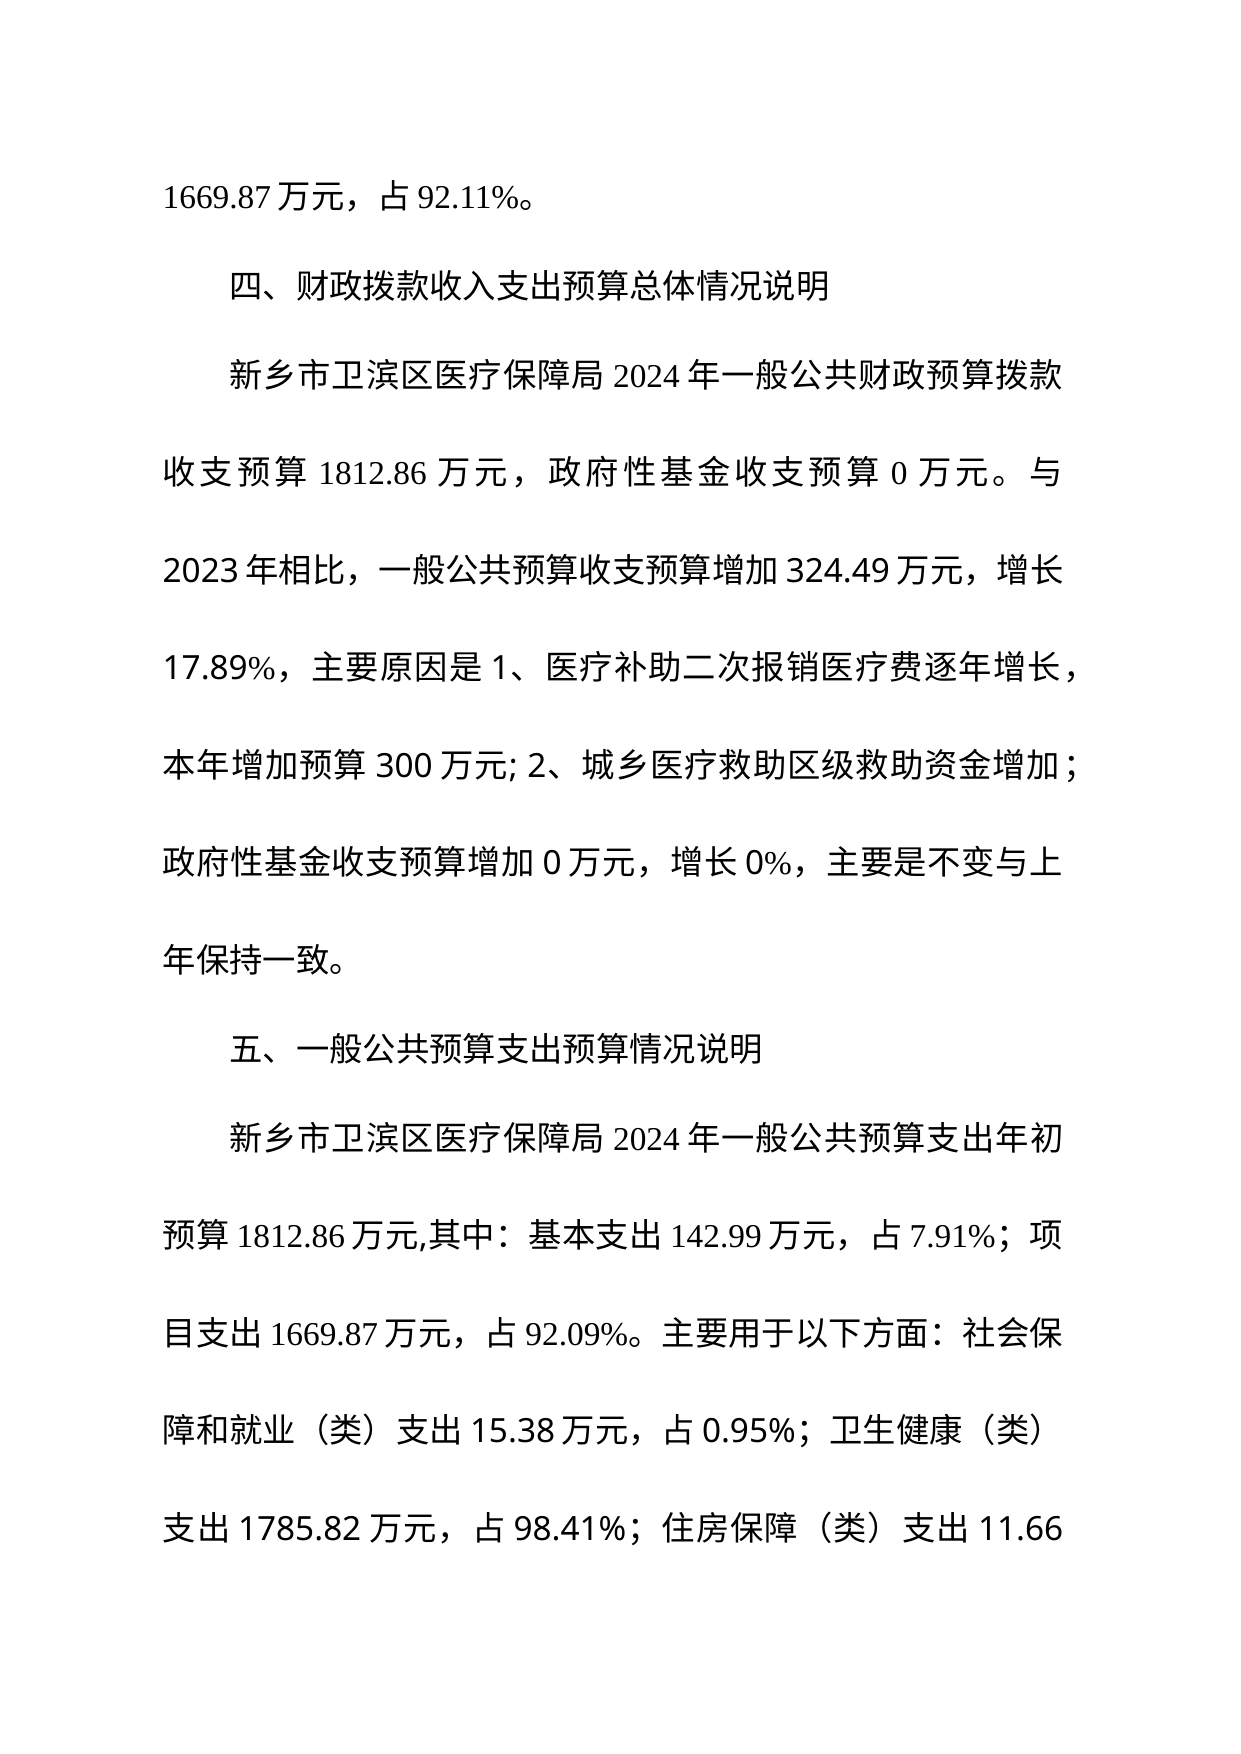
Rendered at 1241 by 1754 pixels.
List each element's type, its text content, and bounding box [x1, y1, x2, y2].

text 四、财政拨款收入支出预算总体情况说明 [162, 251, 1063, 316]
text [162, 162, 1063, 227]
text 新乡市卫滨区医疗保障局2024年一般公共财政预算拨款收支预算1812.86万元，政府性基金收支预算0万元。与 2023年相比，一般公共预算收支预算增加324.49万元，增长17.89%，主要原因是1、医疗补助二次报销医疗费逐年增长，本年增加预算300万元; 2、城乡医疗救助区级救助资金增加；政府性基金收支预算增加0万元，增长0%，主要是不变与上年保持一致。 [162, 340, 1063, 990]
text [162, 1103, 1063, 1558]
text 五、一般公共预算支出预算情况说明 [162, 1014, 1063, 1079]
